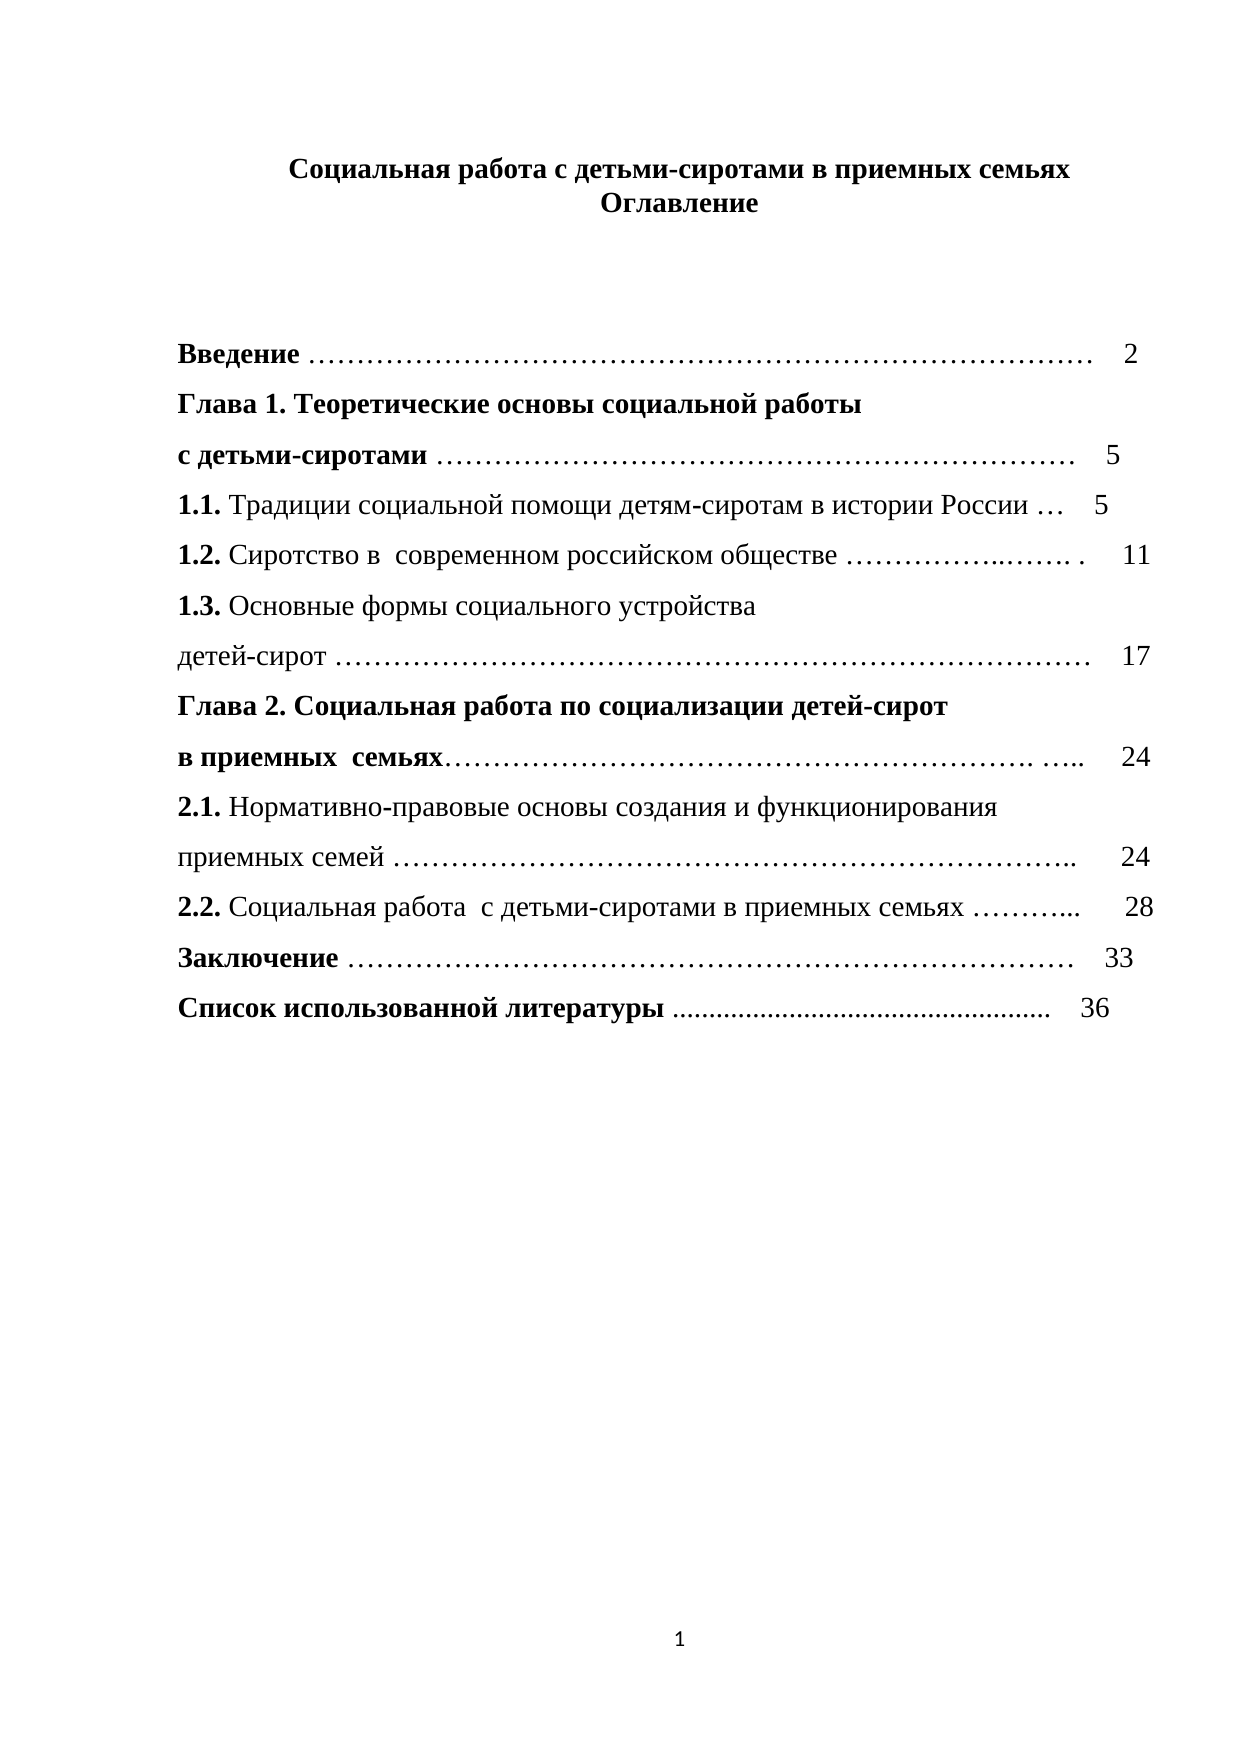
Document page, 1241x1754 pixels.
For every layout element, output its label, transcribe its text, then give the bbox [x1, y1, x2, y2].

text Введение ……………………………………………………………………… 2 [177, 336, 1181, 370]
text 1.3. Основные формы социального устройства [177, 588, 1181, 621]
text 1.1. Традиции социальной помощи детям-сиротам в истории России … 5 [177, 487, 1181, 521]
text Глава 1. Теоретические основы социальной работы [177, 386, 1181, 420]
text с детьми-сиротами ………………………………………………………… 5 [177, 437, 1181, 470]
text Заключение ………………………………………………………………… 33 [177, 940, 1181, 973]
text в приемных семьях……………………………………………………. ….. 24 [177, 739, 1181, 772]
text Оглавление [177, 185, 1181, 219]
text 1.2. Сиротство в современном российском обществе ……………..……. . 11 [177, 537, 1181, 571]
text Глава 2. Социальная работа по социализации детей-сирот [177, 688, 1181, 722]
text детей-сирот …………………………………………………………………… 17 [177, 638, 1181, 672]
text Социальная работа с детьми-сиротами в приемных семьях [177, 152, 1181, 185]
text 2.1. Нормативно-правовые основы создания и функционирования [177, 789, 1181, 822]
text 2.2. Социальная работа с детьми-сиротами в приемных семьях ………... 28 [177, 889, 1181, 923]
text Список использованной литературы .................................................... 36 [177, 990, 1181, 1024]
text приемных семей …………………………………………………………….. 24 [177, 839, 1181, 873]
